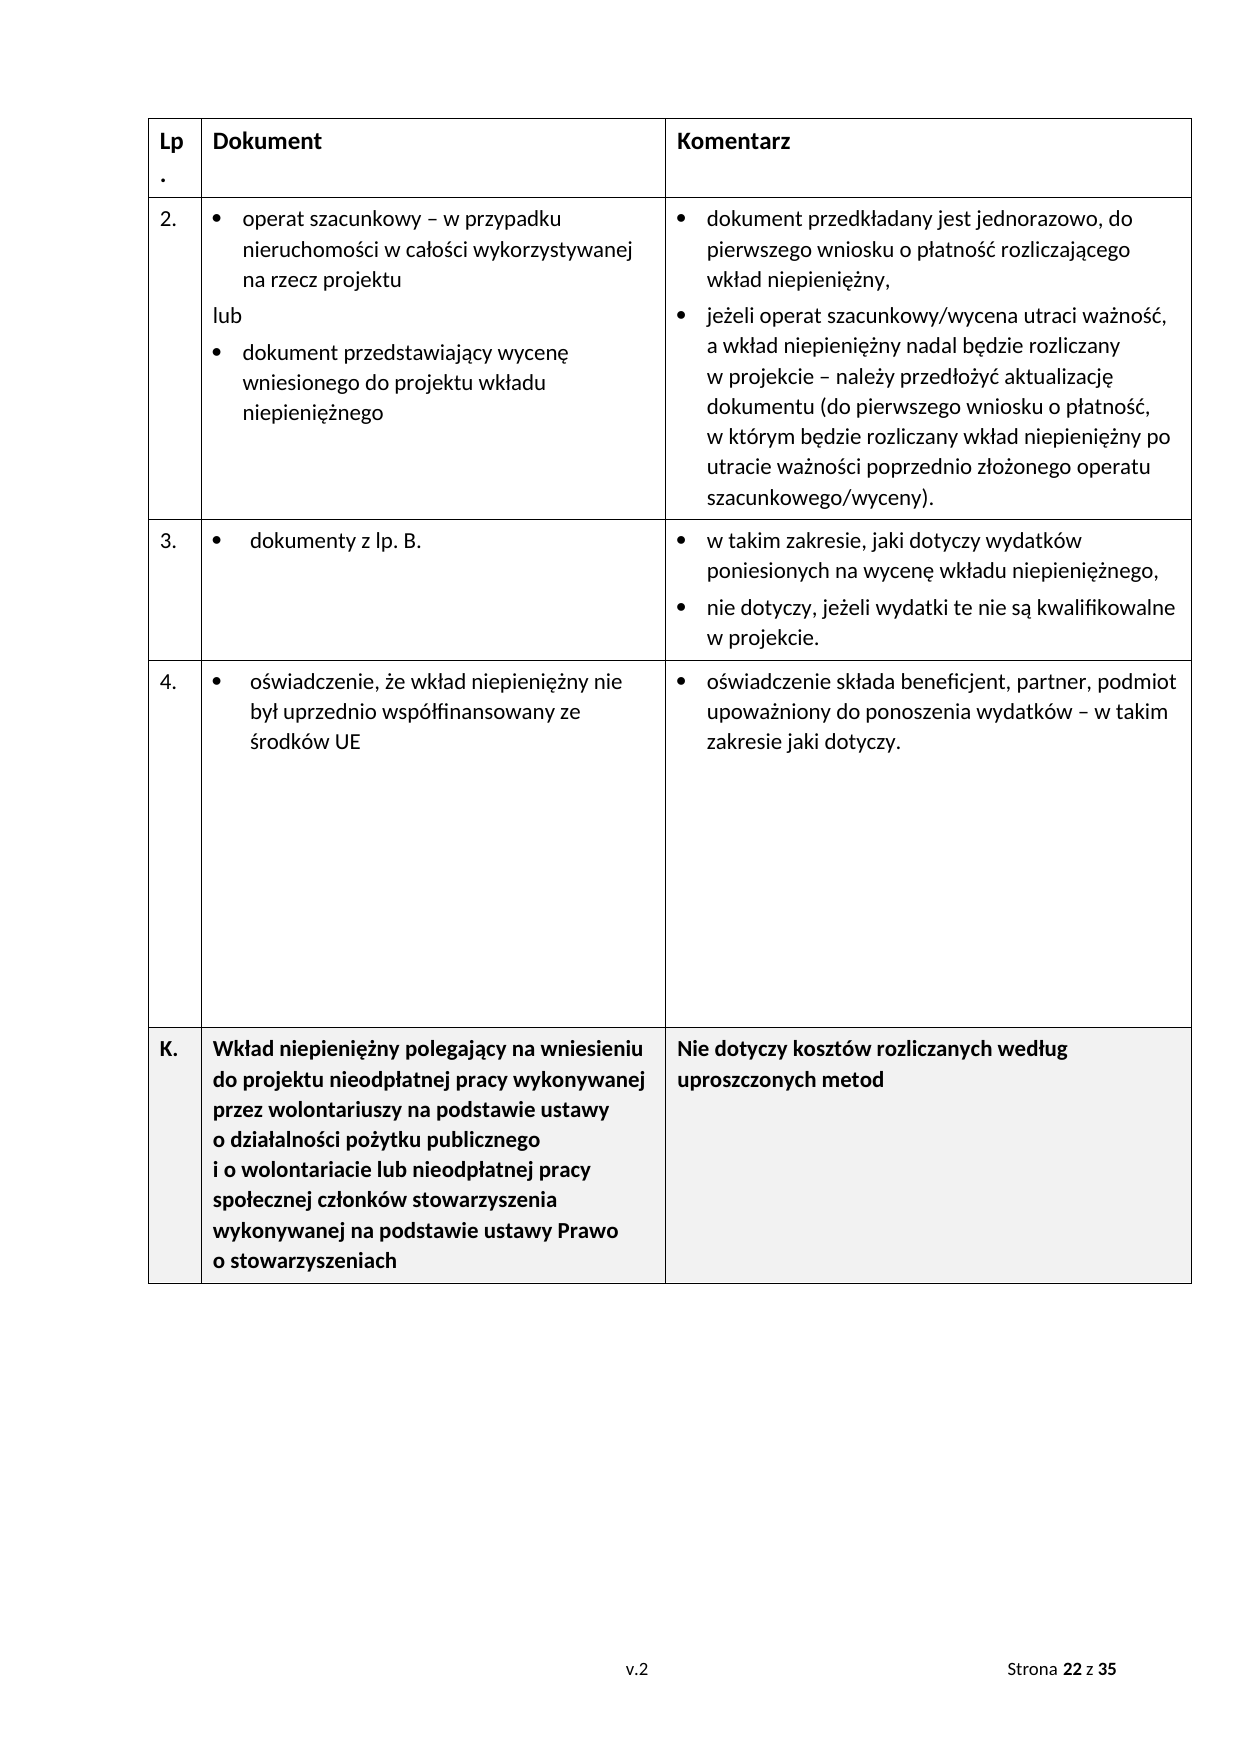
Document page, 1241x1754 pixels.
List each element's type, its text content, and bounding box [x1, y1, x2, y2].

table_cell Nie dotyczy kosztów rozliczanych według uproszczonych metod [666, 1028, 1191, 1282]
table_header Komentarz [666, 119, 1191, 197]
table_cell [149, 198, 201, 519]
table_cell [149, 1028, 201, 1282]
table_header Dokument [202, 119, 665, 197]
table_cell Wkład niepieniężny polegający na wniesieniu do projektu nieodpłatnej pracy wykonywanej przez wolontariuszy na podstawie ustawy o działalności pożytku publicznego i o wolontariacie lub nieodpłatnej pracy społecznej członków stowarzyszenia wykonywanej na podstawie ustawy Prawo o stowarzyszeniach [202, 1028, 665, 1282]
table_header Lp. [149, 119, 201, 197]
table_cell oświadczenie, że wkład niepieniężny nie był uprzednio współfinansowany ze środków UE [202, 661, 665, 1027]
table_cell oświadczenie składa beneficjent, partner, podmiot upoważniony do ponoszenia wydatków – w takim zakresie jaki dotyczy. [666, 661, 1191, 1027]
table_cell [149, 661, 201, 1027]
table_cell operat szacunkowy – w przypadku nieruchomości w całości wykorzystywanej na rzecz projektu lub dokument przedstawiający wycenę wniesionego do projektu wkładu niepieniężnego [202, 198, 665, 519]
table_cell [149, 520, 201, 659]
table_cell w takim zakresie, jaki dotyczy wydatków poniesionych na wycenę wkładu niepieniężnego, nie dotyczy, jeżeli wydatki te nie są kwalifikowalne w projekcie. [666, 520, 1191, 659]
table_cell dokumenty z lp. B. [202, 520, 665, 659]
table_cell dokument przedkładany jest jednorazowo, do pierwszego wniosku o płatność rozliczającego wkład niepieniężny, jeżeli operat szacunkowy/wycena utraci ważność, a wkład niepieniężny nadal będzie rozliczany w projekcie – należy przedłożyć aktualizację dokumentu (do pierwszego wniosku o płatność, w którym będzie rozliczany wkład niepieniężny po utracie ważności poprzednio złożonego operatu szacunkowego/wyceny). [666, 198, 1191, 519]
